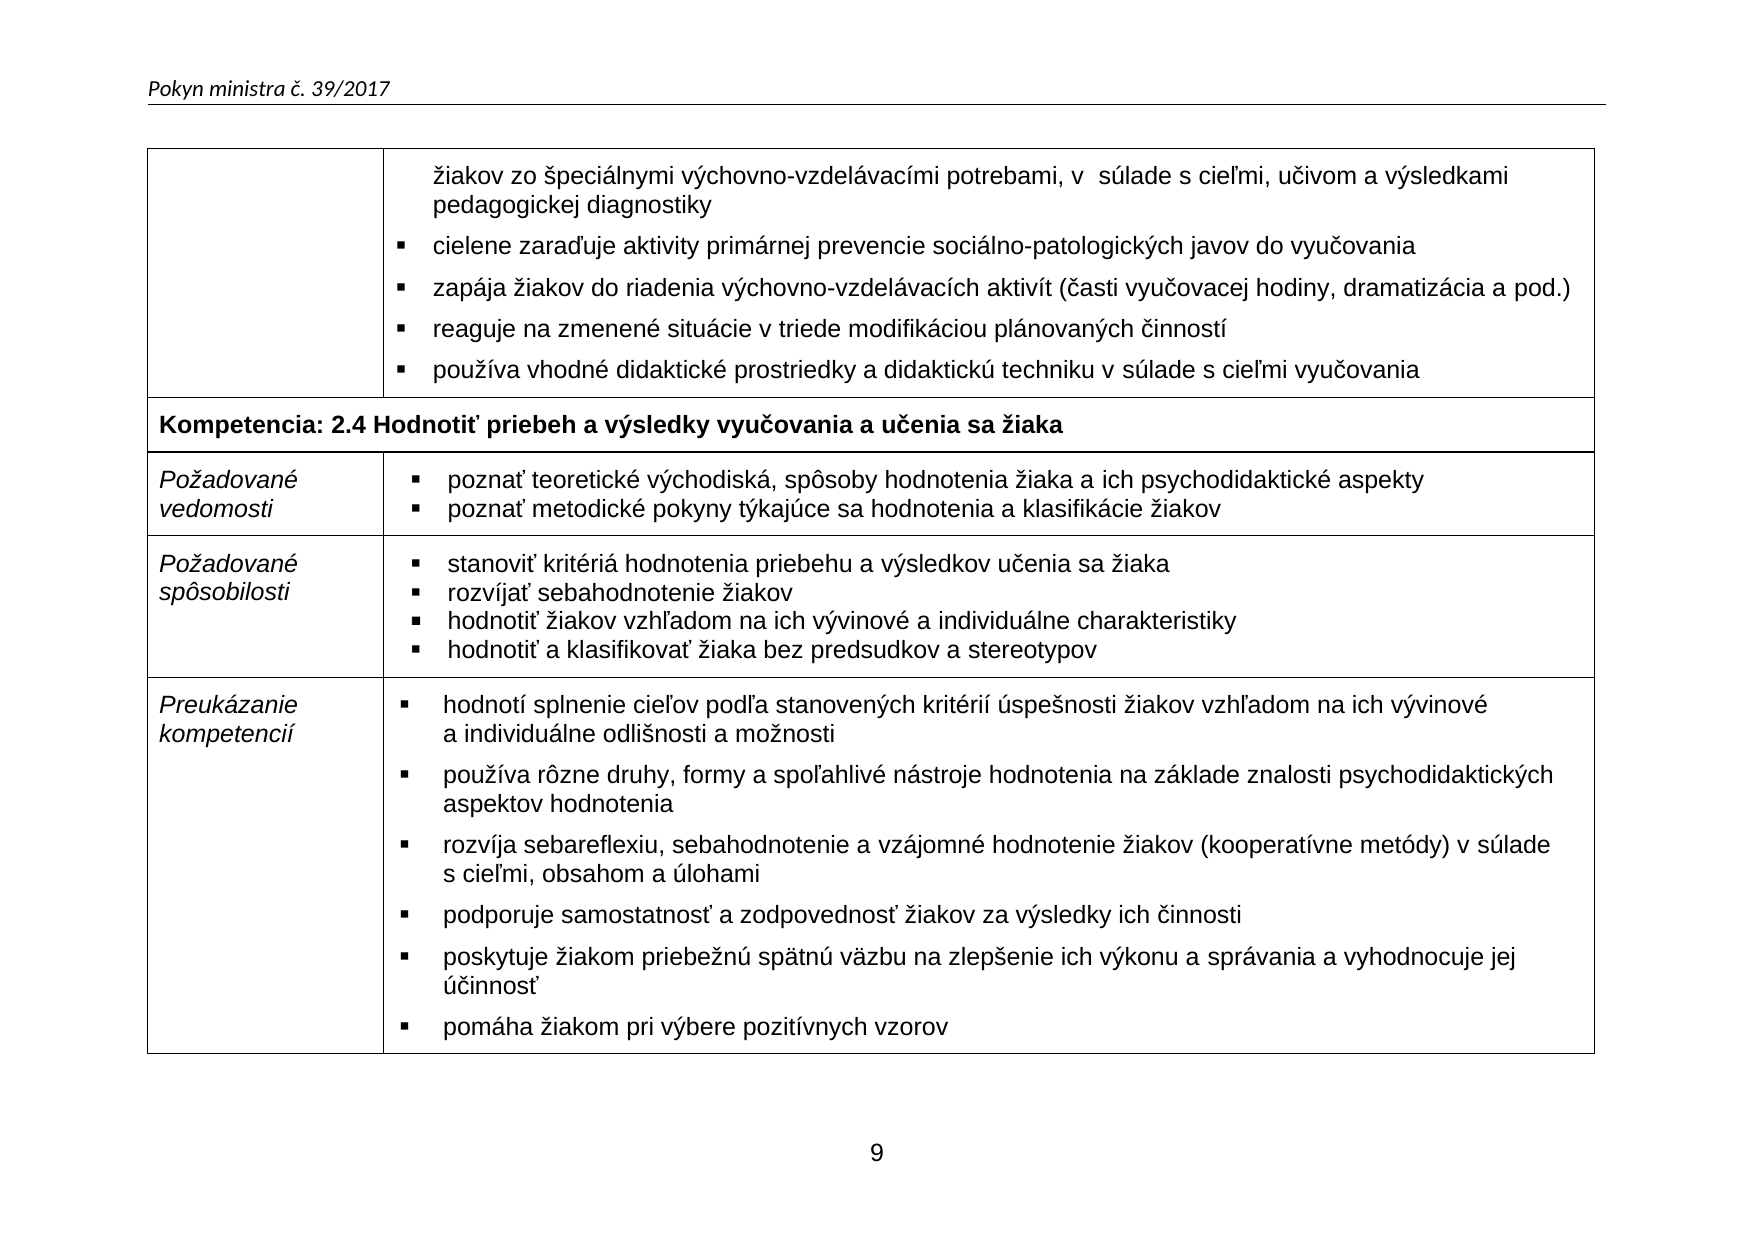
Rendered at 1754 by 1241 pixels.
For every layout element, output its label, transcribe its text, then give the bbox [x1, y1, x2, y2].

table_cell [148, 678, 383, 1053]
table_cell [384, 678, 1594, 1053]
table_cell Požadované spôsobilosti [148, 536, 383, 677]
table_cell poznať teoretické východiská, spôsoby hodnotenia žiaka a ich psychodidaktické aspekty poznať metodické pokyny týkajúce sa hodnotenia a klasifikácie žiakov [384, 453, 1594, 535]
table_cell stanoviť kritériá hodnotenia priebehu a výsledkov učenia sa žiaka rozvíjať sebahodnotenie žiakov hodnotiť žiakov vzhľadom na ich vývinové a individuálne charakteristiky hodnotiť a klasifikovať žiaka bez predsudkov a stereotypov [384, 536, 1594, 677]
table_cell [148, 149, 383, 397]
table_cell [384, 149, 1594, 397]
table_cell Kompetencia: 2.4 Hodnotiť priebeh a výsledky vyučovania a učenia sa žiaka [148, 398, 1594, 451]
table_cell Požadované vedomosti [148, 453, 383, 535]
